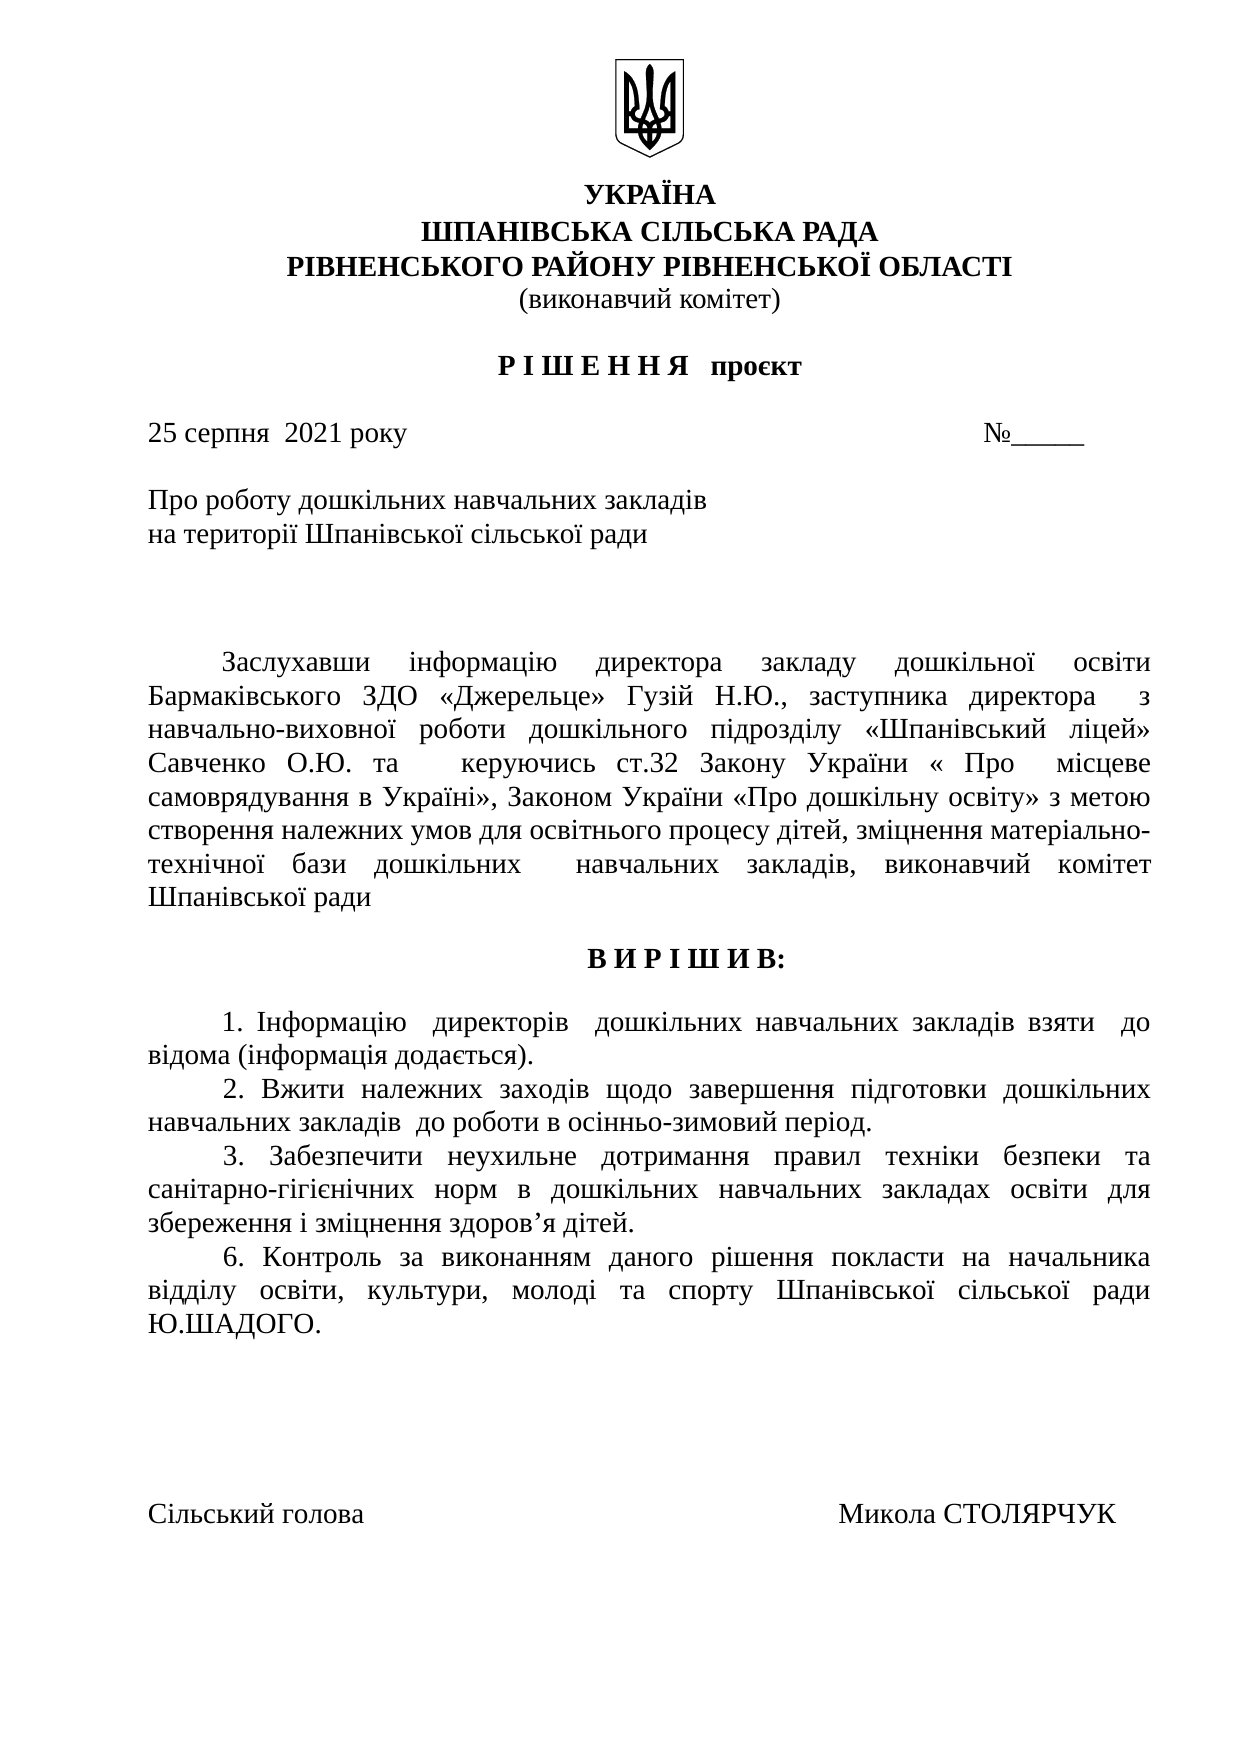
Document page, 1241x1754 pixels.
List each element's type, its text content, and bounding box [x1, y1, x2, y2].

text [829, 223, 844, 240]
text Про роботу дошкільних навчальних закладів [148, 482, 1152, 516]
text Заслухавши інформацію директора закладу дошкільної освіти Бармаківського ЗДО «Джерельце» Гузій Н.Ю., заступника директора з навчально-виховної роботи дошкільного підрозділу «Шпанівський ліцей» Савченко О.Ю. та керуючись ст.32 Закону України « Про місцеве самоврядування в Україні», Законом України «Про дошкільну освіту» з метою створення належних умов для освітнього процесу дітей, зміцнення матеріально-технічної бази дошкільних навчальних закладів, виконавчий комітет Шпанівської ради [148, 644, 1152, 913]
text РІВНЕНСЬКОГО РАЙОНУ РІВНЕНСЬКОЇ ОБЛАСТІ [148, 258, 1152, 281]
text Україна [148, 177, 1152, 210]
text (виконавчий комітет) [148, 281, 1152, 315]
text на території Шпанівської сільської ради [148, 516, 1152, 549]
text 6. Контроль за виконанням даного рішення покласти на начальника відділу освіти, культури, молоді та спорту Шпанівської сільської ради Ю.ШАДОГО. [148, 1239, 1152, 1339]
text ШПАНІВСЬКА сільська рада [148, 223, 838, 246]
text Р І Ш Е Н Н Я проєкт [148, 348, 1152, 382]
text 1. Інформацію директорів дошкільних навчальних закладів взяти до відома (інформація додається). [148, 1004, 1152, 1071]
text 2. Вжити належних заходів щодо завершення підготовки дошкільних навчальних закладів до роботи в осінньо-зимовий період. [148, 1071, 1152, 1138]
text 25 серпня 2021 року №_____ [148, 415, 1152, 449]
text 3. Забезпечити неухильне дотримання правил техніки безпеки та санітарно-гігієнічних норм в дошкільних навчальних закладах освіти для збереження і зміцнення здоров’я дітей. [148, 1138, 1152, 1239]
text ШПАНІВСЬКА сільська рада [856, 223, 1152, 246]
text В И Р І Ш И В: [148, 942, 1152, 975]
text Сільський голова Микола СТОЛЯРЧУК [148, 1496, 1152, 1529]
